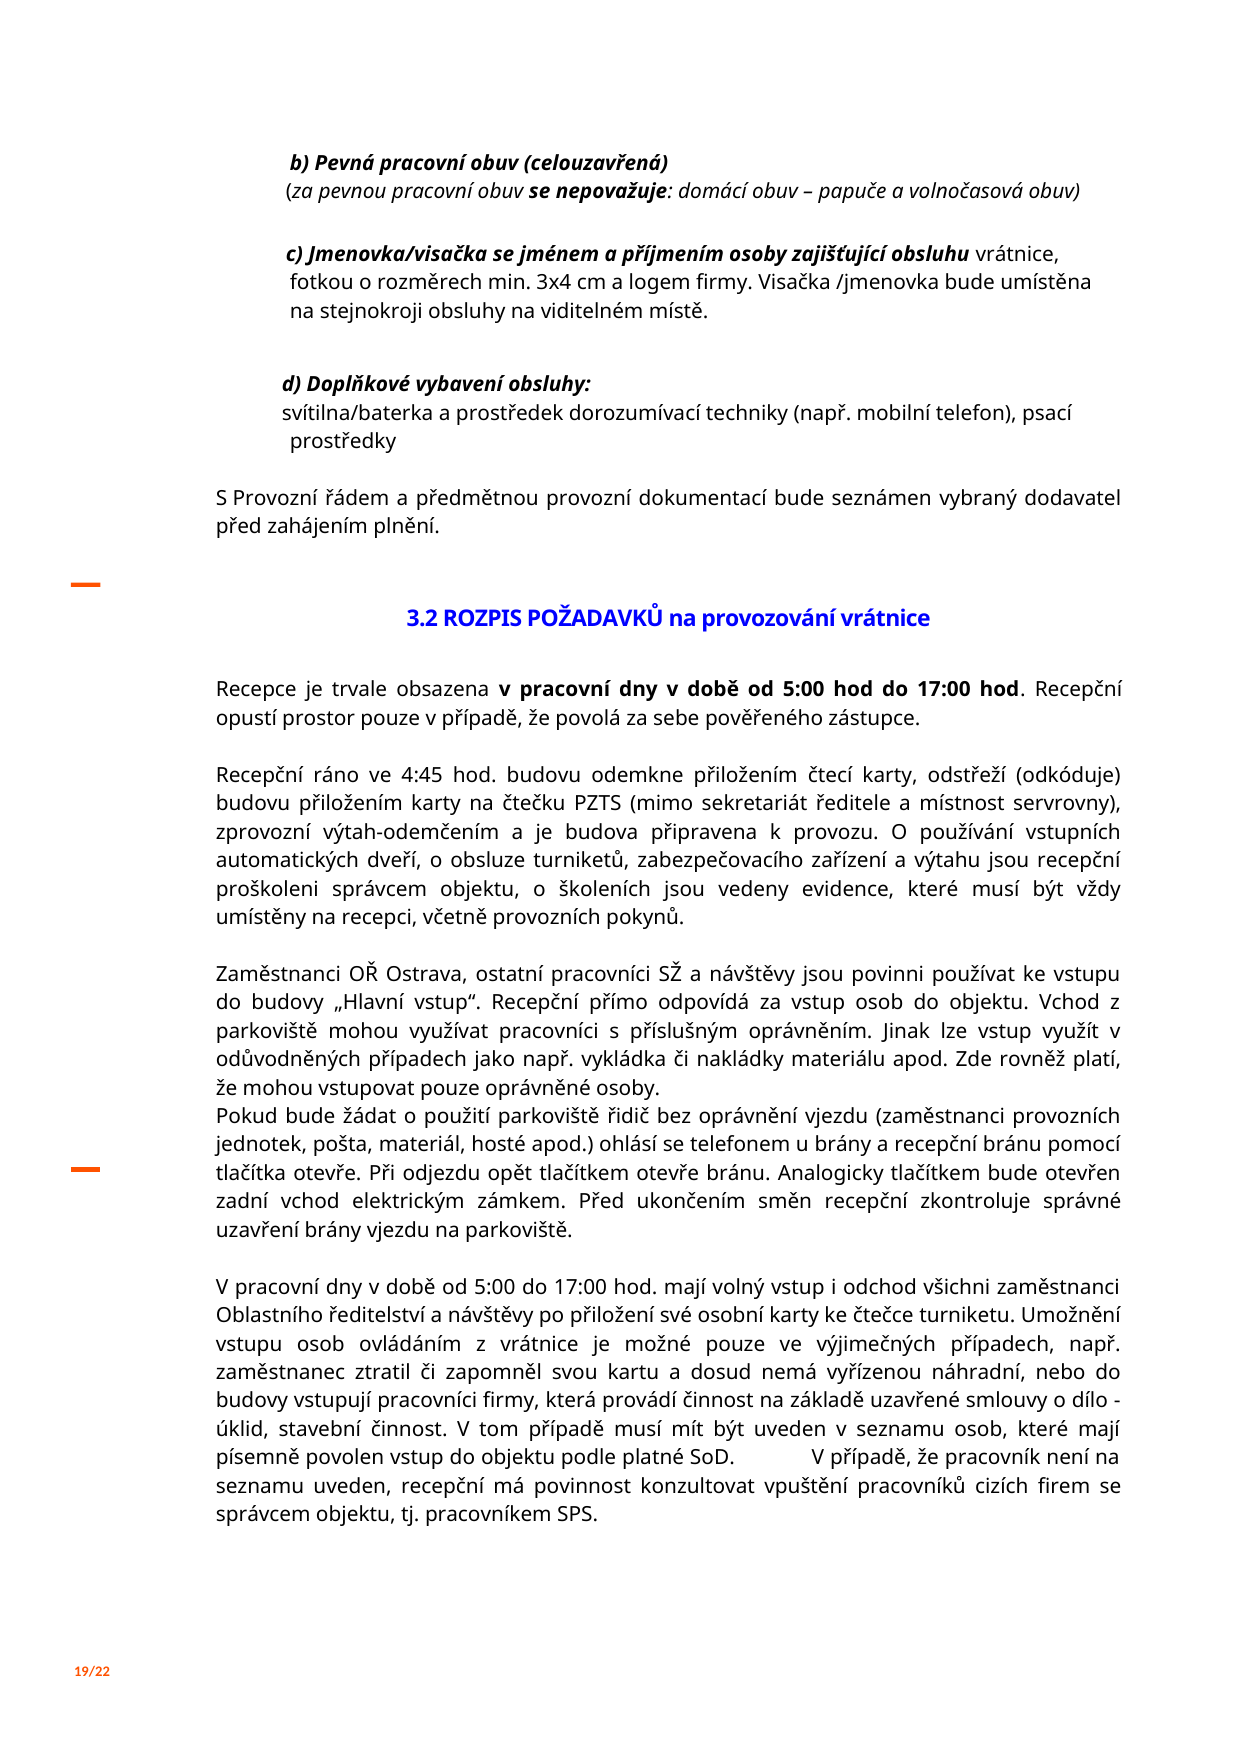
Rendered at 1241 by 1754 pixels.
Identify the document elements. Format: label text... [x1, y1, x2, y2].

text V pracovní dny v době od 5:00 do 17:00 hod. mají volný vstup i odchod všichni zaměstnanci Oblastního ředitelství a návštěvy po přiložení své osobní karty ke čtečce turniketu. Umožnění vstupu osob ovládáním z vrátnice je možné pouze ve výjimečných případech, např. zaměstnanec ztratil či zapomněl svou kartu a dosud nemá vyřízenou náhradní, nebo do budovy vstupují pracovníci firmy, která provádí činnost na základě uzavřené smlouvy o dílo - úklid, stavební činnost. V tom případě musí mít být uveden v seznamu osob, které mají písemně povolen vstup do objektu podle platné SoD. V případě, že pracovník není na seznamu uveden, recepční má povinnost konzultovat vpuštění pracovníků cizích firem se správcem objektu, tj. pracovníkem SPS. [216, 1272, 1122, 1528]
text Recepční ráno ve 4:45 hod. budovu odemkne přiložením čtecí karty, odstřeží (odkóduje) budovu přiložením karty na čtečku PZTS (mimo sekretariát ředitele a místnost servrovny), zprovozní výtah-odemčením a je budova připravena k provozu. O používání vstupních automatických dveří, o obsluze turniketů, zabezpečovacího zařízení a výtahu jsou recepční proškoleni správcem objektu, o školeních jsou vedeny evidence, které musí být vždy umístěny na recepci, včetně provozních pokynů. [216, 760, 1122, 931]
text c) Jmenovka/visačka se jménem a příjmením osoby zajišťující obsluhu vrátnice, fotkou o rozměrech min. 3x4 cm a logem firmy. Visačka /jmenovka bude umístěna na stejnokroji obsluhy na viditelném místě. [275, 239, 1122, 324]
subtitle 3.2 ROZPIS POŽADAVKŮ na provozování vrátnice [216, 602, 1122, 633]
text S Provozní řádem a předmětnou provozní dokumentací bude seznámen vybraný dodavatel před zahájením plnění. [216, 483, 1122, 540]
text Pokud bude žádat o použití parkoviště řidič bez oprávnění vjezdu (zaměstnanci provozních jednotek, pošta, materiál, hosté apod.) ohlásí se telefonem u brány a recepční bránu pomocí tlačítka otevře. Při odjezdu opět tlačítkem otevře bránu. Analogicky tlačítkem bude otevřen zadní vchod elektrickým zámkem. Před ukončením směn recepční zkontroluje správné uzavření brány vjezdu na parkoviště. [216, 1101, 1122, 1243]
text (za pevnou pracovní obuv se nepovažuje: domácí obuv – papuče a volnočasová obuv) [275, 176, 1122, 205]
text Recepce je trvale obsazena v pracovní dny v době od 5:00 hod do 17:00 hod. Recepční opustí prostor pouze v případě, že povolá za sebe pověřeného zástupce. [216, 674, 1122, 731]
text d) Doplňkové vybavení obsluhy: [260, 369, 1122, 398]
text svítilna/baterka a prostředek dorozumívací techniky (např. mobilní telefon), psací prostředky [260, 398, 1122, 455]
text Zaměstnanci OŘ Ostrava, ostatní pracovníci SŽ a návštěvy jsou povinni používat ke vstupu do budovy „Hlavní vstup“. Recepční přímo odpovídá za vstup osob do objektu. Vchod z parkoviště mohou využívat pracovníci s příslušným oprávněním. Jinak lze vstup využít v odůvodněných případech jako např. vykládka či nakládky materiálu apod. Zde rovněž platí, že mohou vstupovat pouze oprávněné osoby. [216, 959, 1122, 1101]
text b) Pevná pracovní obuv (celouzavřená) [275, 148, 1122, 176]
